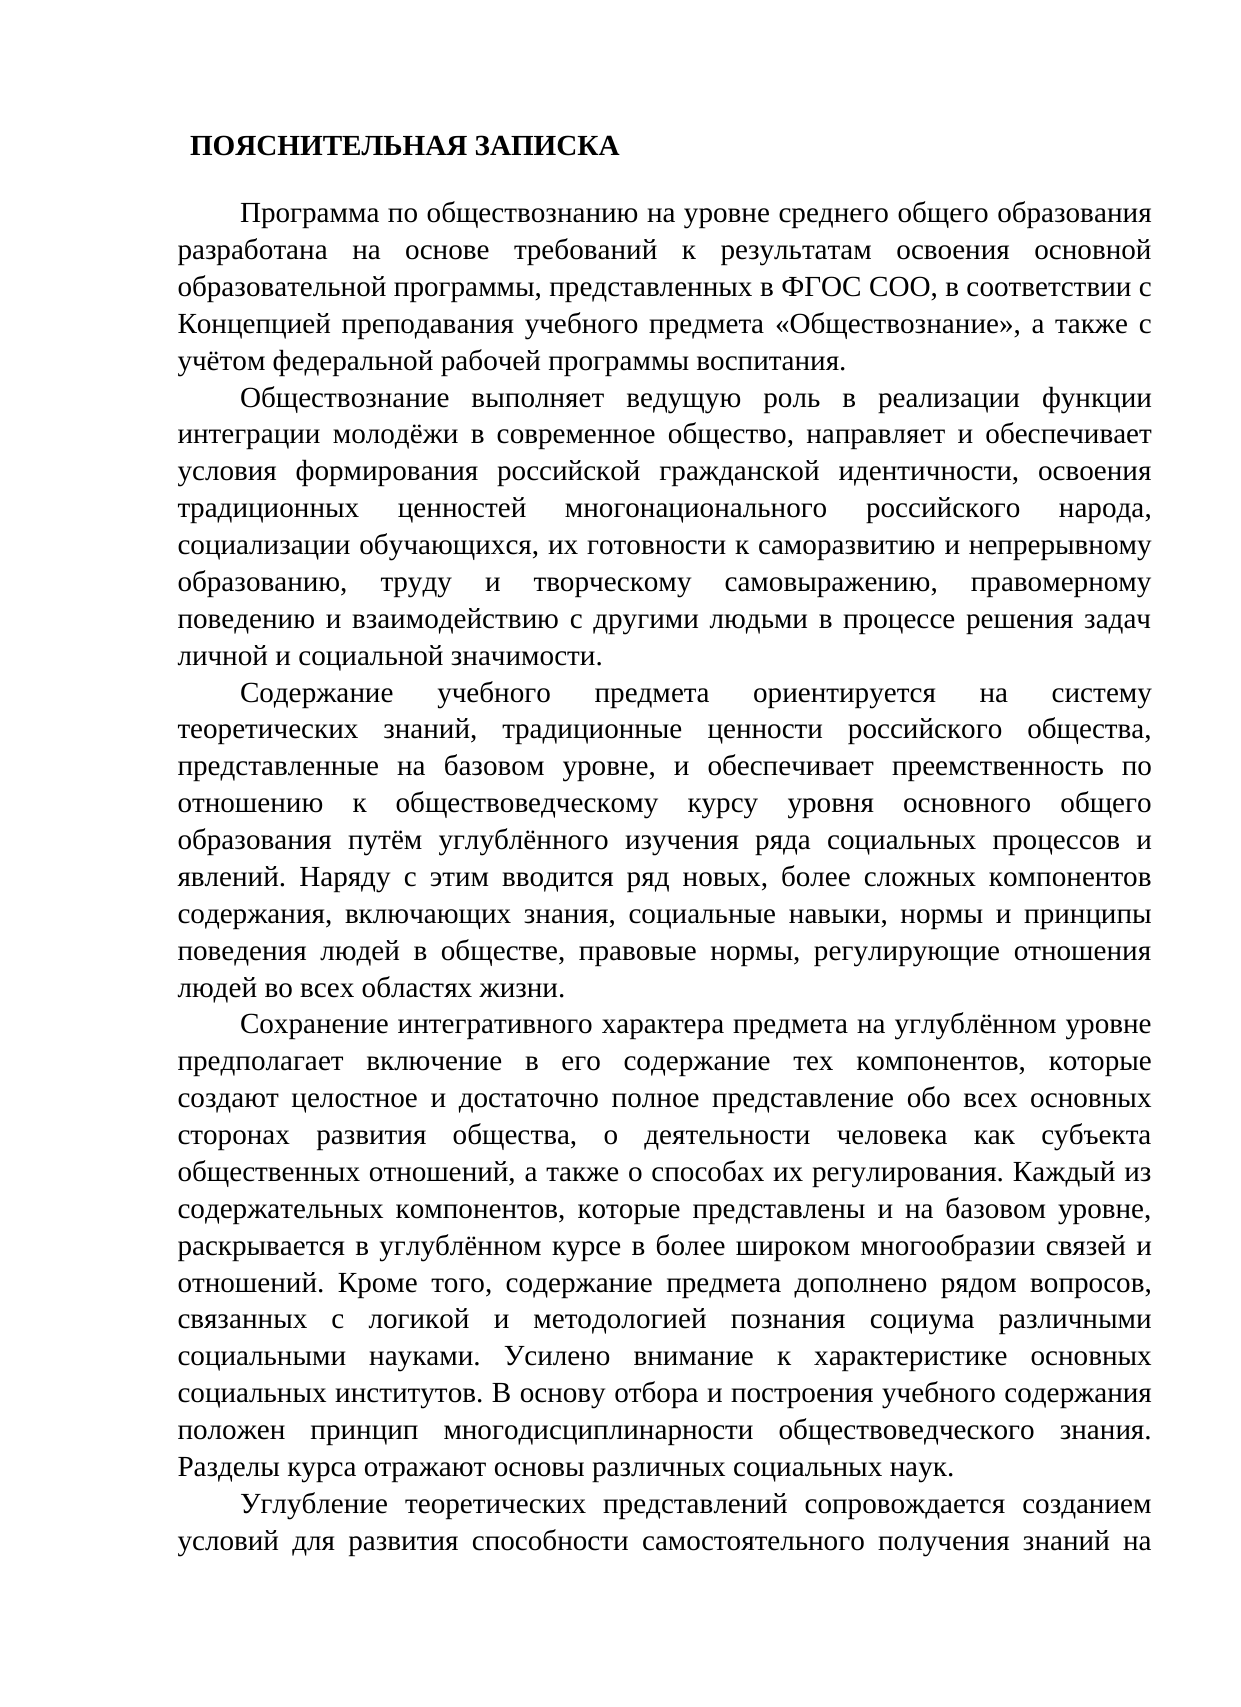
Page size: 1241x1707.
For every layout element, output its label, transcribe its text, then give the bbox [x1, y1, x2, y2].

text Программа по обществознанию на уровне среднего общего образования разработана на основе требований к результатам освоения основной образовательной программы, представленных в ФГОС СОО, в соответствии с Концепцией преподавания учебного предмета «Обществознание», а также с учётом федеральной рабочей программы воспитания. [177, 195, 1152, 376]
text Содержание учебного предмета ориентируется на систему теоретических знаний, традиционные ценности российского общества, представленные на базовом уровне, и обеспечивает преемственность по отношению к обществоведческому курсу уровня основного общего образования путём углублённого изучения ряда социальных процессов и явлений. Наряду с этим вводится ряд новых, более сложных компонентов содержания, включающих знания, социальные навыки, нормы и принципы поведения людей в обществе, правовые нормы, регулирующие отношения людей во всех областях жизни. [177, 675, 1152, 1003]
text Сохранение интегративного характера предмета на углублённом уровне предполагает включение в его содержание тех компонентов, которые создают целостное и достаточно полное представление обо всех основных сторонах развития общества, о деятельности человека как субъекта общественных отношений, а также о способах их регулирования. Каждый из содержательных компонентов, которые представлены и на базовом уровне, раскрывается в углублённом курсе в более широком многообразии связей и отношений. Кроме того, содержание предмета дополнено рядом вопросов, связанных с логикой и методологией познания социума различными социальными науками. Усилено внимание к характеристике основных социальных институтов. В основу отбора и построения учебного содержания положен принцип многодисциплинарности обществоведческого знания. Разделы курса отражают основы различных социальных наук. [177, 1007, 1152, 1483]
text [177, 1486, 1152, 1556]
text Обществознание выполняет ведущую роль в реализации функции интеграции молодёжи в современное общество, направляет и обеспечивает условия формирования российской гражданской идентичности, освоения традиционных ценностей многонационального российского народа, социализации обучающихся, их готовности к саморазвитию и непрерывному образованию, труду и творческому самовыражению, правомерному поведению и взаимодействию с другими людьми в процессе решения задач личной и социальной значимости. [177, 380, 1152, 671]
text ПОЯСНИТЕЛЬНАЯ ЗАПИСКА [190, 128, 1152, 161]
